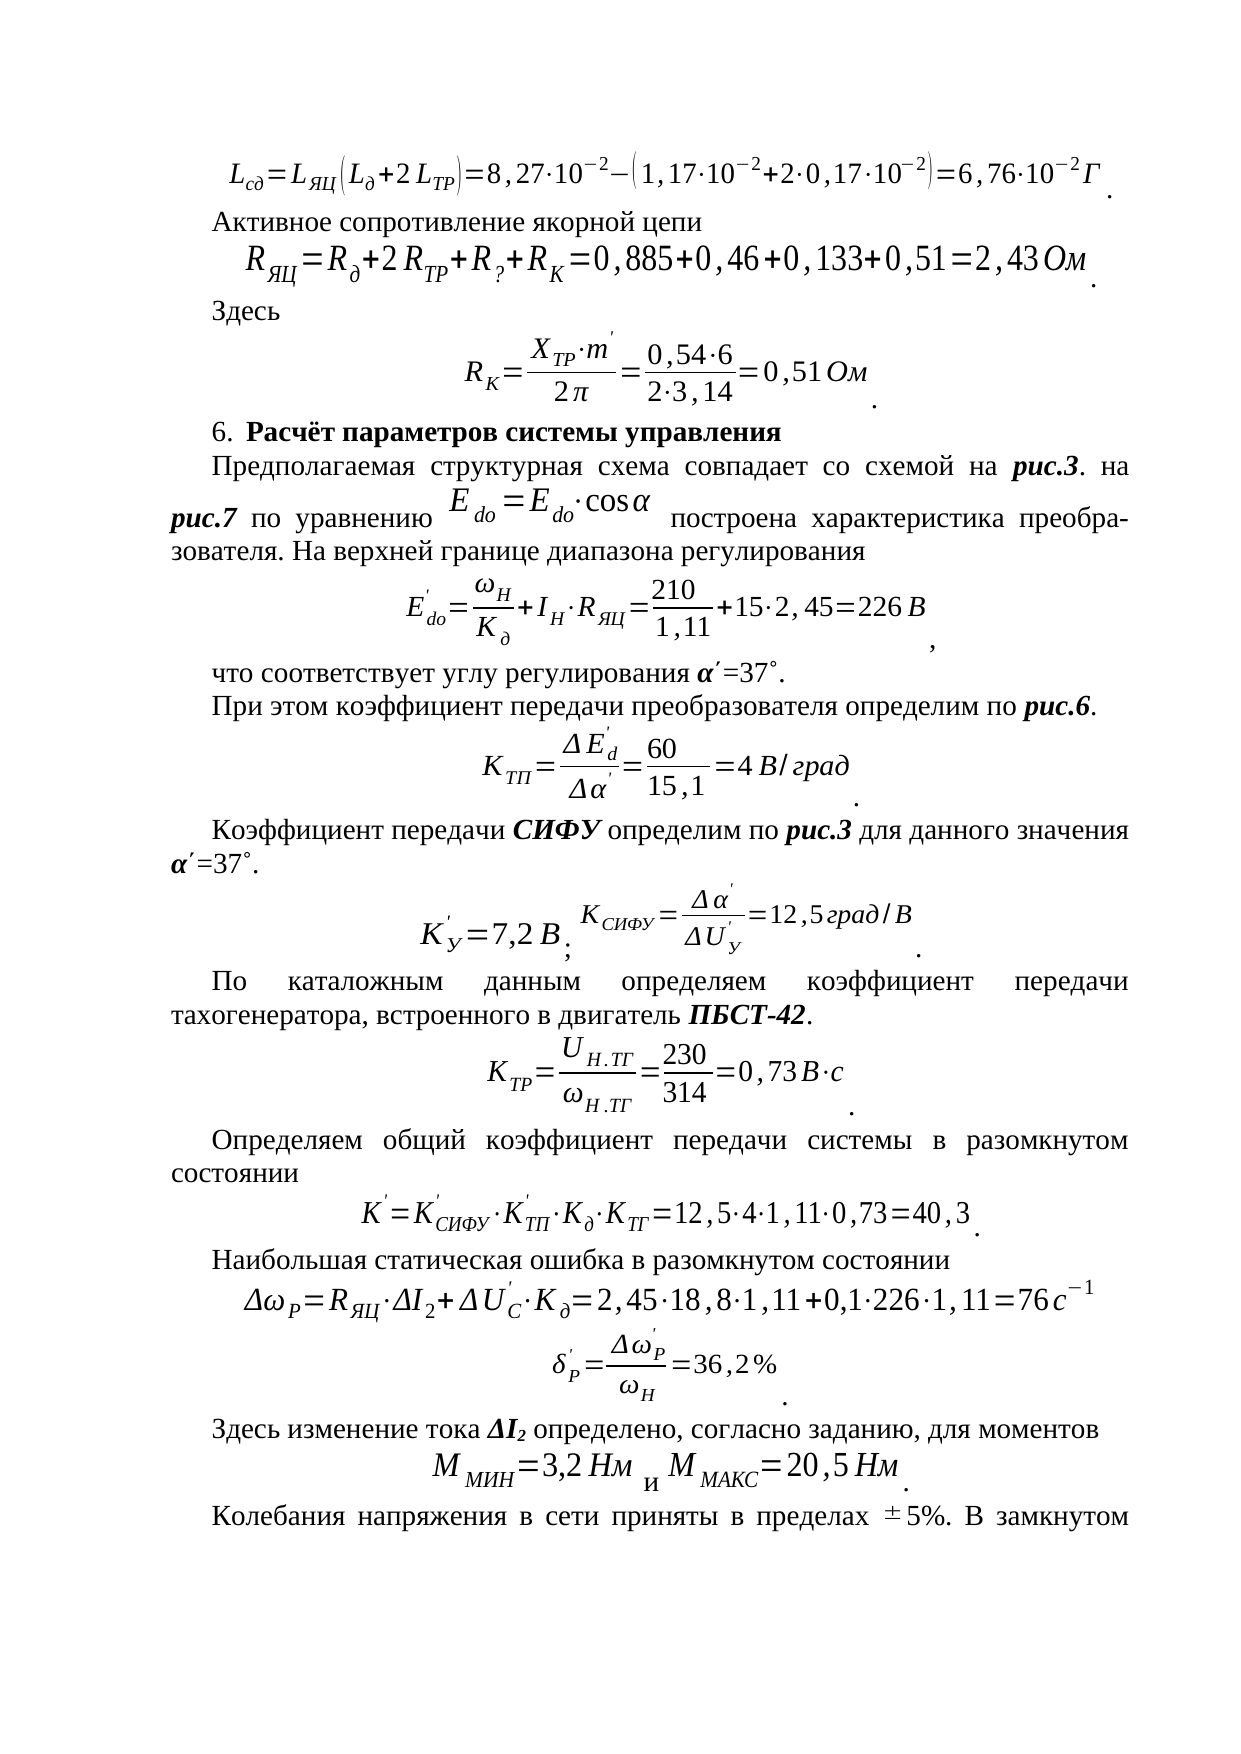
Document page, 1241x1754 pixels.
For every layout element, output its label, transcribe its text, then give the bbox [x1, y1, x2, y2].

list Расчёт параметров системы управления [171, 414, 1129, 448]
text . [171, 1324, 1129, 1412]
text что соответствует углу регулирования α΄=37˚. [171, 655, 1129, 688]
text Здесь изменение тока ΔI2 определено, согласно заданию, для моментов [171, 1412, 1129, 1445]
text . [171, 722, 1129, 812]
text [171, 1498, 1129, 1532]
text . [171, 150, 1129, 204]
text . [171, 1189, 1129, 1242]
text . [171, 238, 1129, 293]
text ; . [171, 879, 1129, 963]
text Здесь [171, 293, 1129, 327]
text . [171, 1031, 1129, 1122]
text , [171, 567, 1129, 655]
text . [171, 327, 1129, 414]
text Активное сопротивление якорной цепи [171, 204, 1129, 238]
text Коэффициент передачи СИФУ определим по рис.3 для данного значения α΄=37˚. [171, 812, 1129, 879]
text Наибольшая статическая ошибка в разомкнутом состоянии [171, 1242, 1129, 1276]
text Предполагаемая структурная схема совпадает со схемой на рис.3. на рис.7 по уравнению построена характеристика преобра-зователя. На верхней границе диапазона регулирования [171, 448, 1129, 567]
text Определяем общий коэффициент передачи системы в разомкнутом состоянии [171, 1122, 1129, 1189]
text и . [171, 1445, 1129, 1498]
text По каталожным данным определяем коэффициент передачи тахогенератора, встроенного в двигатель ПБСТ-42. [171, 963, 1129, 1031]
text При этом коэффициент передачи преобразователя определим по рис.6. [171, 688, 1129, 722]
